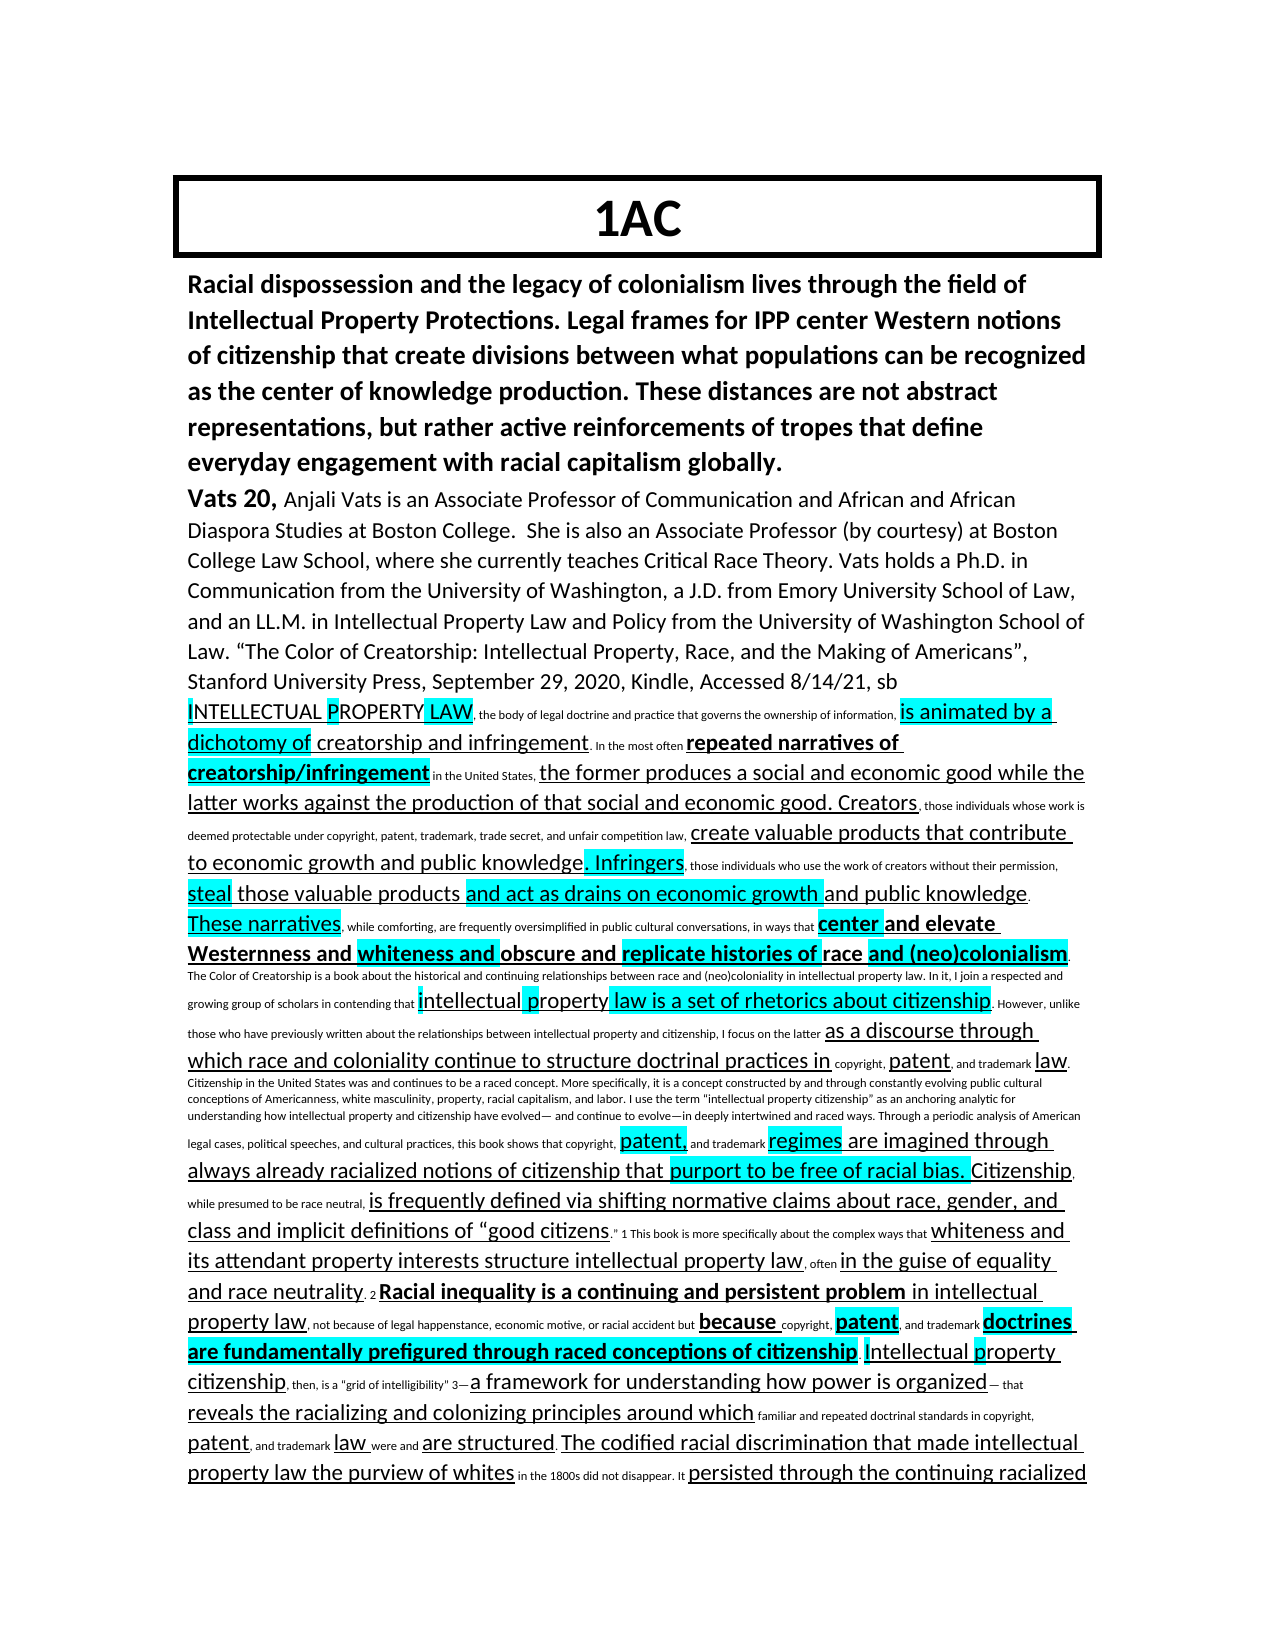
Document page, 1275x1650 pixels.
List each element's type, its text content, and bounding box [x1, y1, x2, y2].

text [187, 697, 1087, 1486]
text Vats 20, Anjali Vats is an Associate Professor of Communication and African and African Diaspora Studies at Boston College. She is also an Associate Professor (by courtesy) at Boston College Law School, where she currently teaches Critical Race Theory. Vats holds a Ph.D. in Communication from the University of Washington, a J.D. from Emory University School of Law, and an LL.M. in Intellectual Property Law and Policy from the University of Washington School of Law. “The Color of Creatorship: Intellectual Property, Race, and the Making of Americans”, Stanford University Press, September 29, 2020, Kindle, Accessed 8/14/21, sb [187, 481, 1087, 695]
subtitle 1AC [179, 181, 1096, 252]
subtitle Racial dispossession and the legacy of colonialism lives through the field of Intellectual Property Protections. Legal frames for IPP center Western notions of citizenship that create divisions between what populations can be recognized as the center of knowledge production. These distances are not abstract representations, but rather active reinforcements of tropes that define everyday engagement with racial capitalism globally. [187, 267, 1087, 478]
